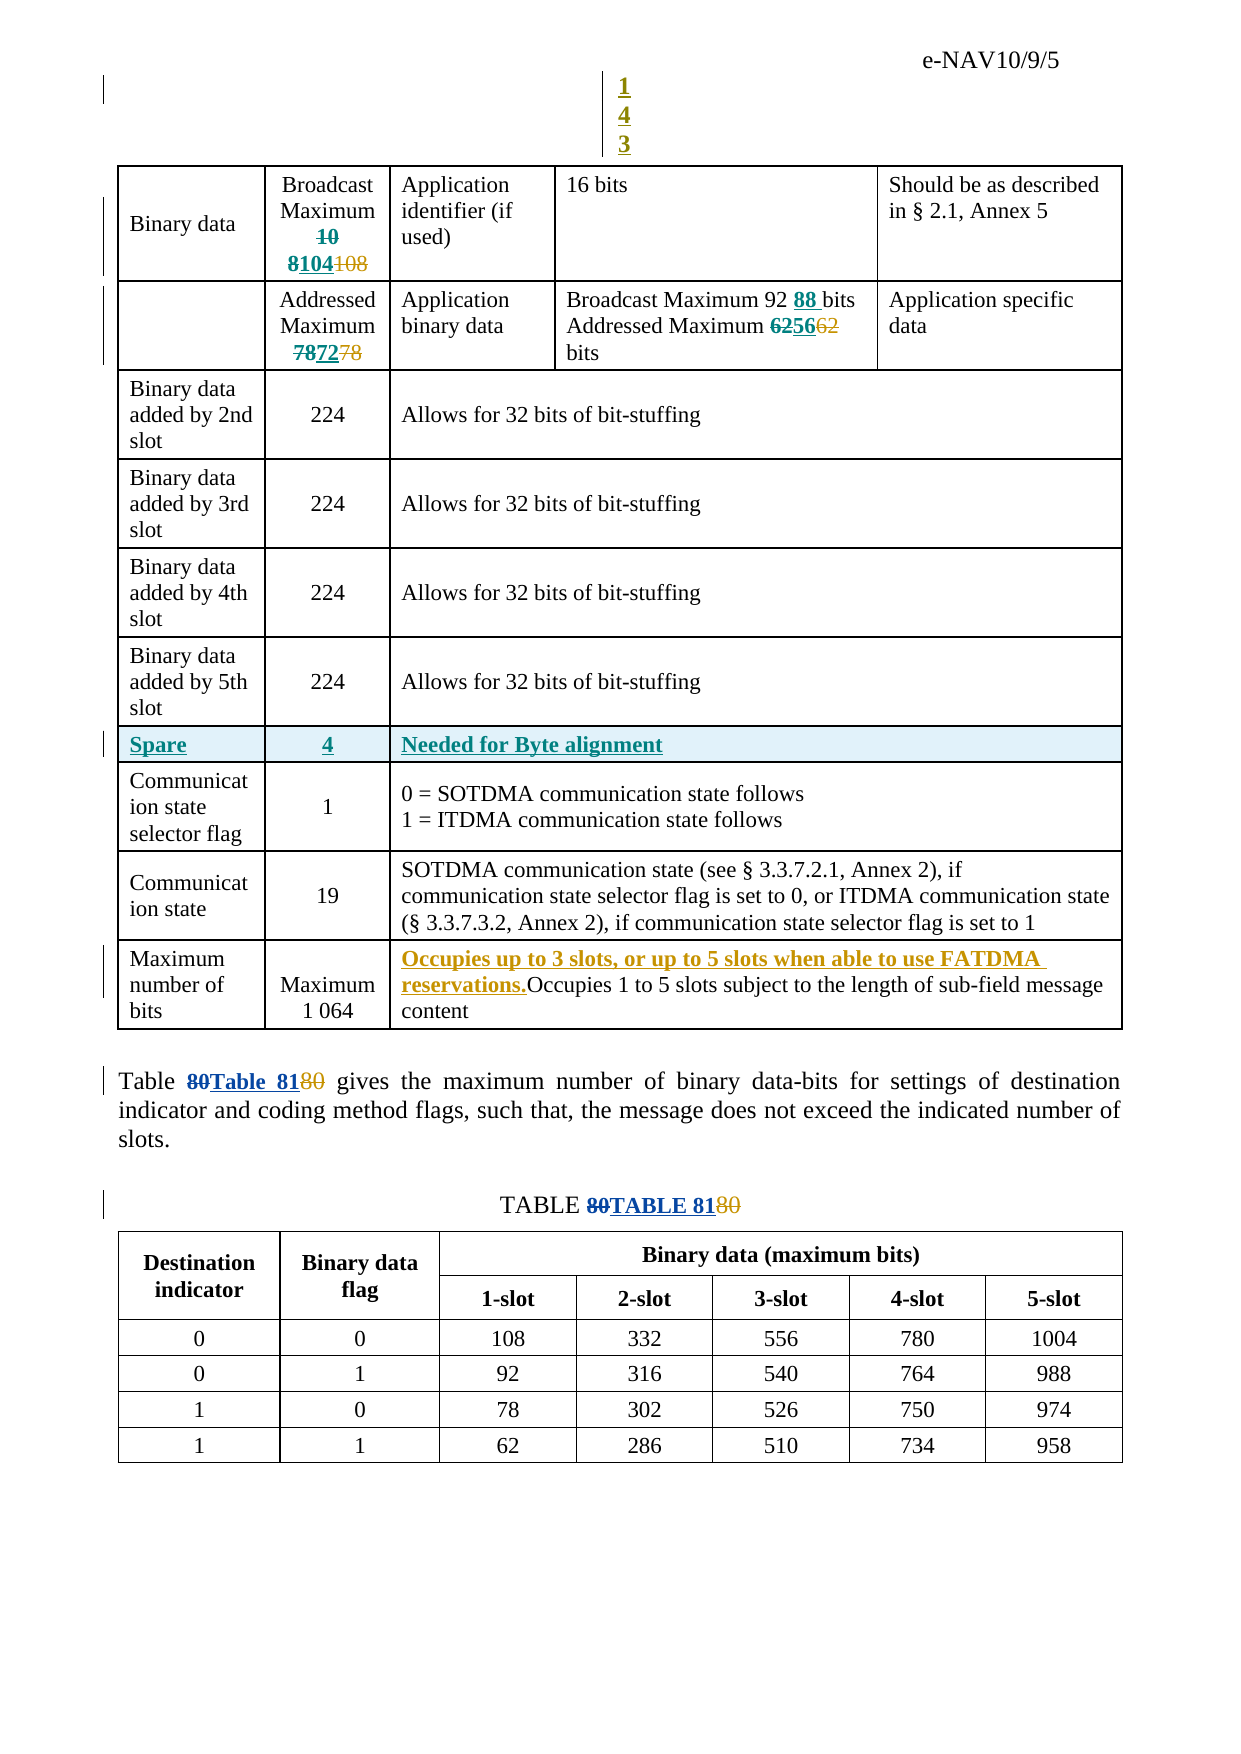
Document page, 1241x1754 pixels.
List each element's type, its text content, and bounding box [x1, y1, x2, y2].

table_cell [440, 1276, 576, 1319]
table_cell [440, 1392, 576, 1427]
text Table gives the maximum number of binary data-bits for settings of destination indicator and coding method flags, such that, the message does not exceed the indicated number of slots. [118, 1066, 1122, 1152]
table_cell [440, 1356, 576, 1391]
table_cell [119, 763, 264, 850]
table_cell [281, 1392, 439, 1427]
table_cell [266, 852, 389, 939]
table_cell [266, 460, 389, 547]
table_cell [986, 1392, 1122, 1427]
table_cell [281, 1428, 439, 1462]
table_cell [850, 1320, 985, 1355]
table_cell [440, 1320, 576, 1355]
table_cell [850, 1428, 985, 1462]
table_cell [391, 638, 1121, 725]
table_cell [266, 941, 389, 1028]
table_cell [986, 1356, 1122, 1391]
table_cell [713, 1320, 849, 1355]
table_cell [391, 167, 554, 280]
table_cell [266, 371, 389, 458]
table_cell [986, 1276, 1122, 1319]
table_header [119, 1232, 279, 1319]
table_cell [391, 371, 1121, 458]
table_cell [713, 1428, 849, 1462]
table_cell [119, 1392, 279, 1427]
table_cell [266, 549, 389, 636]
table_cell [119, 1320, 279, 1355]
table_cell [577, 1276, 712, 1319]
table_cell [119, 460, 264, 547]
text TABLE [118, 1190, 1122, 1219]
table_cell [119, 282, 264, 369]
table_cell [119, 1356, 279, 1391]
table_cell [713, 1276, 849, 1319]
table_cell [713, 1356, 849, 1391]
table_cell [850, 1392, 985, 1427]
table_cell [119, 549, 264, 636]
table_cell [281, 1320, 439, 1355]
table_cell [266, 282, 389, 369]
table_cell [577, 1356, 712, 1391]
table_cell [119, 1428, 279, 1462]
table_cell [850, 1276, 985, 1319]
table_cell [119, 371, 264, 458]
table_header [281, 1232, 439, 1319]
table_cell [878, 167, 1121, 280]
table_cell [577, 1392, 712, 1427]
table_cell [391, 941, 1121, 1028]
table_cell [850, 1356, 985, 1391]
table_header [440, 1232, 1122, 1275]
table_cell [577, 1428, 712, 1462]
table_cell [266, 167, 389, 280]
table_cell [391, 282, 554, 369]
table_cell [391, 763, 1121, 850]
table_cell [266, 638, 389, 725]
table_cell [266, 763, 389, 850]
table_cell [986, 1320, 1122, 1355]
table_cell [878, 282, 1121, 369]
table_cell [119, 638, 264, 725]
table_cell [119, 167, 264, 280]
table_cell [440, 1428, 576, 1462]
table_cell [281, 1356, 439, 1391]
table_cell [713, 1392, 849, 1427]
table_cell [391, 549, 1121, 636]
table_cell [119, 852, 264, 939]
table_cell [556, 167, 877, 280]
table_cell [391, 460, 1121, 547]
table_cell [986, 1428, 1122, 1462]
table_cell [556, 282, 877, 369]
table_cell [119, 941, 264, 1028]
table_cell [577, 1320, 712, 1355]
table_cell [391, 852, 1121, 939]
